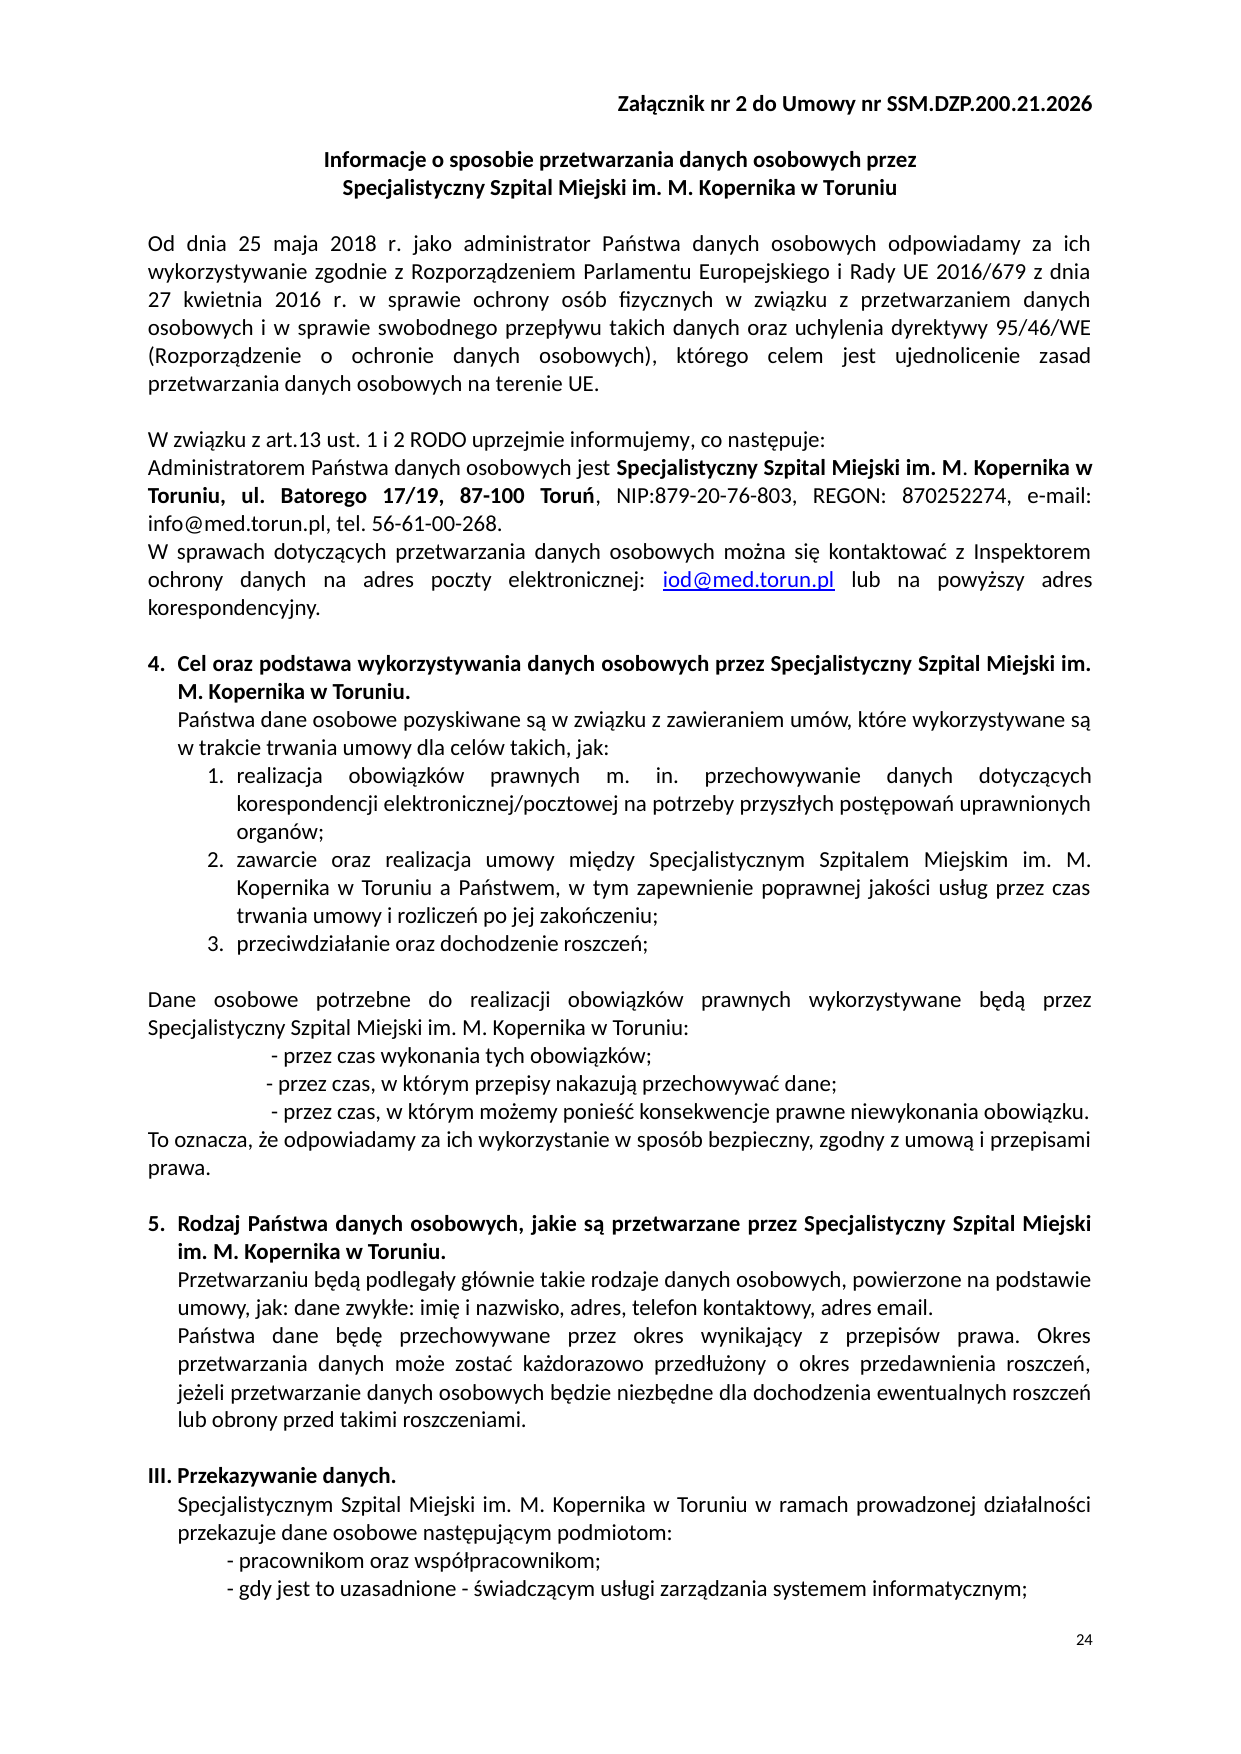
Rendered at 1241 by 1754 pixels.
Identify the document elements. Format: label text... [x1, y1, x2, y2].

text - gdy jest to uzasadnione - świadczącym usługi zarządzania systemem informatycznym; [148, 1574, 1092, 1602]
list Rodzaj Państwa danych osobowych, jakie są przetwarzane przez Specjalistyczny Szpital Miejski im. M. Kopernika w Toruniu. [148, 1209, 1092, 1266]
text - przez czas, w którym możemy ponieść konsekwencje prawne niewykonania obowiązku. [266, 1097, 1092, 1125]
text Specjalistycznym Szpital Miejski im. M. Kopernika w Toruniu w ramach prowadzonej działalności przekazuje dane osobowe następującym podmiotom: [177, 1490, 1092, 1546]
list realizacja obowiązków prawnych m. in. przechowywanie danych dotyczących korespondencji elektronicznej/pocztowej na potrzeby przyszłych postępowań uprawnionych organów; [207, 761, 1092, 845]
text Załącznik nr 2 do Umowy nr SSM.DZP.200.21.2026 [148, 89, 1092, 117]
list Cel oraz podstawa wykorzystywania danych osobowych przez Specjalistyczny Szpital Miejski im. M. Kopernika w Toruniu. [148, 649, 1092, 705]
text - przez czas wykonania tych obowiązków; [266, 1041, 1092, 1069]
text W sprawach dotyczących przetwarzania danych osobowych można się kontaktować z Inspektorem ochrony danych na adres poczty elektronicznej: iod@med.torun.pl lub na powyższy adres korespondencyjny. [148, 537, 1092, 621]
text Administratorem Państwa danych osobowych jest Specjalistyczny Szpital Miejski im. M. Kopernika w Toruniu, ul. Batorego 17/19, 87-100 Toruń, NIP:879-20-76-803, REGON: 870252274, e-mail: info@med.torun.pl, tel. 56-61-00-268. [148, 453, 1092, 537]
text III. Przekazywanie danych. [148, 1462, 1092, 1490]
text To oznacza, że odpowiadamy za ich wykorzystanie w sposób bezpieczny, zgodny z umową i przepisami prawa. [148, 1125, 1092, 1181]
text Państwa dane osobowe pozyskiwane są w związku z zawieraniem umów, które wykorzystywane są w trakcie trwania umowy dla celów takich, jak: [177, 705, 1092, 761]
text Dane osobowe potrzebne do realizacji obowiązków prawnych wykorzystywane będą przez Specjalistyczny Szpital Miejski im. M. Kopernika w Toruniu: [148, 985, 1092, 1041]
text - pracownikom oraz współpracownikom; [148, 1546, 1092, 1574]
text W związku z art.13 ust. 1 i 2 RODO uprzejmie informujemy, co następuje: [148, 425, 1092, 453]
text Państwa dane będę przechowywane przez okres wynikający z przepisów prawa. Okres przetwarzania danych może zostać każdorazowo przedłużony o okres przedawnienia roszczeń, jeżeli przetwarzanie danych osobowych będzie niezbędne dla dochodzenia ewentualnych roszczeń lub obrony przed takimi roszczeniami. [177, 1322, 1092, 1434]
text Przetwarzaniu będą podlegały głównie takie rodzaje danych osobowych, powierzone na podstawie umowy, jak: dane zwykłe: imię i nazwisko, adres, telefon kontaktowy, adres email. [177, 1266, 1092, 1322]
text - przez czas, w którym przepisy nakazują przechowywać dane; [266, 1069, 1092, 1097]
list przeciwdziałanie oraz dochodzenie roszczeń; [207, 929, 1092, 957]
text Informacje o sposobie przetwarzania danych osobowych przez [148, 145, 1092, 173]
text Specjalistyczny Szpital Miejski im. M. Kopernika w Toruniu [148, 173, 1092, 201]
list zawarcie oraz realizacja umowy między Specjalistycznym Szpitalem Miejskim im. M. Kopernika w Toruniu a Państwem, w tym zapewnienie poprawnej jakości usług przez czas trwania umowy i rozliczeń po jej zakończeniu; [207, 845, 1092, 929]
text Od dnia 25 maja 2018 r. jako administrator Państwa danych osobowych odpowiadamy za ich wykorzystywanie zgodnie z Rozporządzeniem Parlamentu Europejskiego i Rady UE 2016/679 z dnia 27 kwietnia 2016 r. w sprawie ochrony osób fizycznych w związku z przetwarzaniem danych osobowych i w sprawie swobodnego przepływu takich danych oraz uchylenia dyrektywy 95/46/WE (Rozporządzenie o ochronie danych osobowych), którego celem jest ujednolicenie zasad przetwarzania danych osobowych na terenie UE. [148, 229, 1092, 397]
